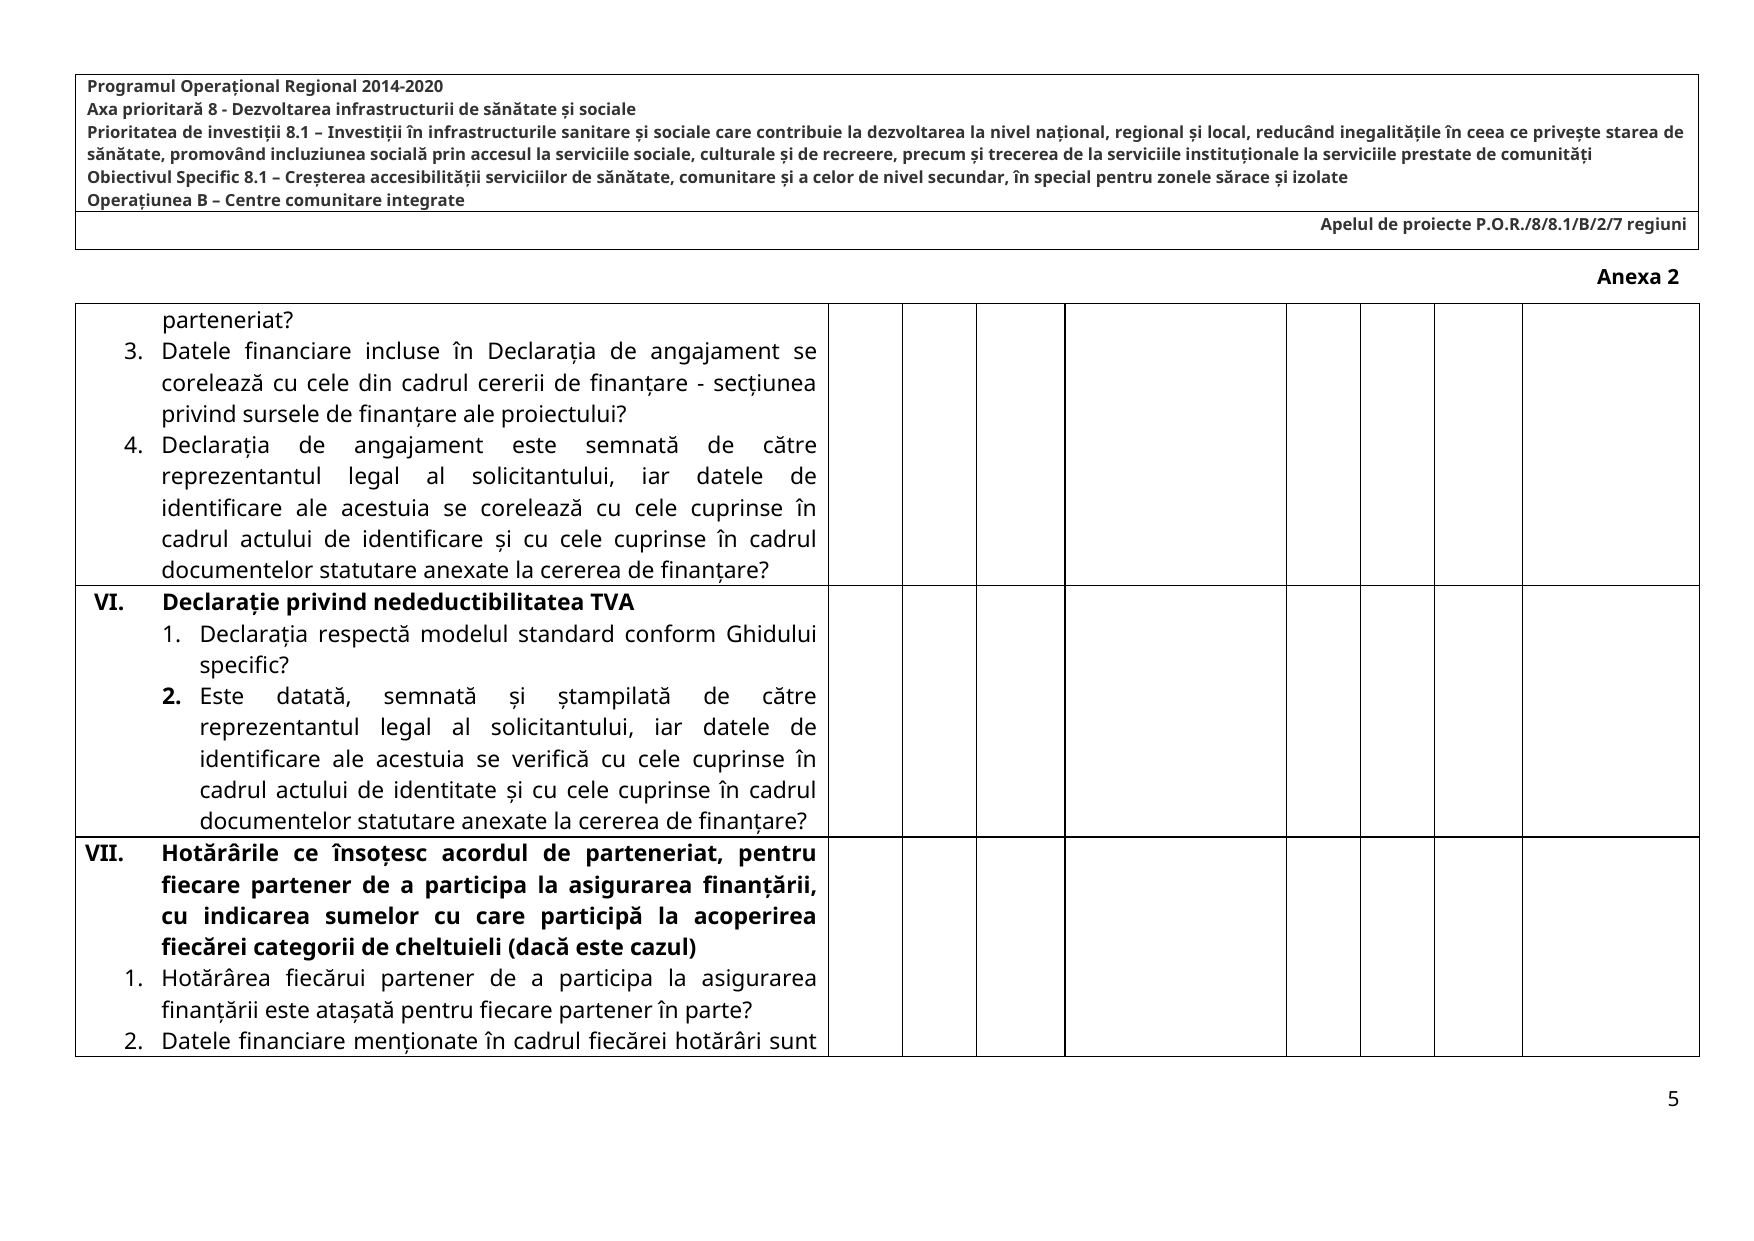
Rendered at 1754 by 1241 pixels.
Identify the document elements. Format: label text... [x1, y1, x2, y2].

table_cell [1361, 838, 1434, 1056]
table_cell Declarație privind nedeductibilitatea TVA Declarația respectă modelul standard conform Ghidului specific? Este datată, semnată şi ştampilată de către reprezentantul legal al solicitantului, iar datele de identificare ale acestuia se verifică cu cele cuprinse în cadrul actului de identitate și cu cele cuprinse în cadrul documentelor statutare anexate la cererea de finanțare? [76, 586, 828, 836]
table_cell [1435, 838, 1522, 1056]
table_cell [76, 304, 828, 585]
table_cell [1435, 586, 1522, 836]
table_cell [1287, 586, 1360, 836]
table_cell [903, 586, 976, 836]
table_cell [1523, 586, 1699, 836]
table_cell [1523, 838, 1699, 1056]
table_cell [1435, 304, 1522, 585]
table_cell [829, 304, 902, 585]
table_cell [977, 304, 1064, 585]
table_cell [1361, 586, 1434, 836]
table_cell [829, 586, 902, 836]
table_cell [1361, 304, 1434, 585]
table_cell [977, 838, 1064, 1056]
table_cell [977, 586, 1064, 836]
table_cell [1287, 838, 1360, 1056]
table_cell [1066, 304, 1286, 585]
table_cell [1066, 838, 1286, 1056]
table_cell [903, 838, 976, 1056]
table_cell [1066, 586, 1286, 836]
table_cell [903, 304, 976, 585]
table_cell [1523, 304, 1699, 585]
table_cell [1287, 304, 1360, 585]
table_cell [76, 838, 828, 1056]
table_cell [829, 838, 902, 1056]
